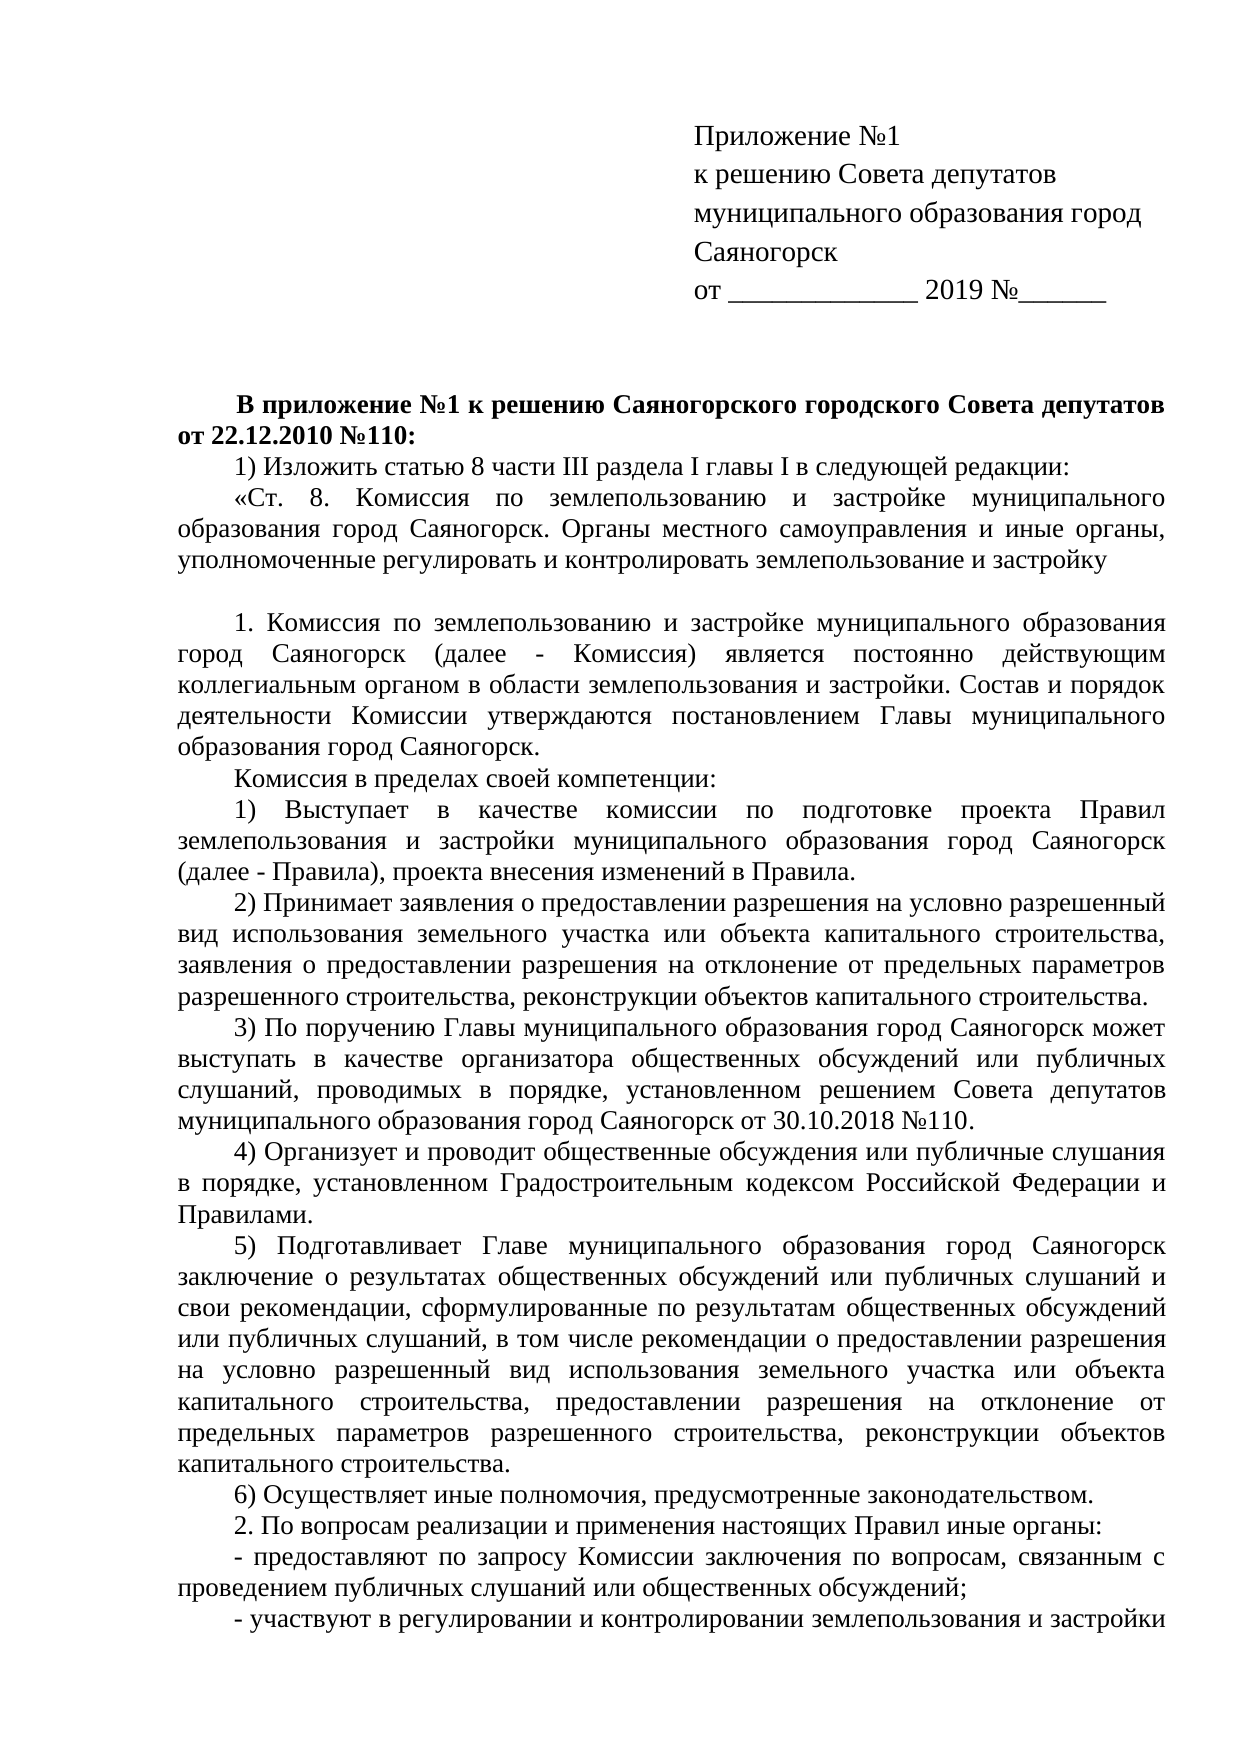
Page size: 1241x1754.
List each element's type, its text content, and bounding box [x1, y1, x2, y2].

text 3) По поручению Главы муниципального образования город Саяногорск может выступать в качестве организатора общественных обсуждений или публичных слушаний, проводимых в порядке, установленном решением Совета депутатов муниципального образования город Саяногорск от 30.10.2018 №110. [177, 1011, 1167, 1135]
text В приложение №1 к решению Саяногорского городского Совета депутатов от 22.12.2010 №110: [177, 388, 1166, 450]
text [177, 1603, 1167, 1634]
text Комиссия в пределах своей компетенции: [177, 762, 1167, 793]
text 2. По вопросам реализации и применения настоящих Правил иные органы: [177, 1509, 1167, 1540]
text 6) Осуществляет иные полномочия, предусмотренные законодательством. [177, 1478, 1167, 1509]
text 4) Организует и проводит общественные обсуждения или публичные слушания в порядке, установленном Градостроительным кодексом Российской Федерации и Правилами. [177, 1135, 1167, 1229]
text 2) Принимает заявления о предоставлении разрешения на условно разрешенный вид использования земельного участка или объекта капитального строительства, заявления о предоставлении разрешения на отклонение от предельных параметров разрешенного строительства, реконструкции объектов капитального строительства. [177, 886, 1167, 1011]
text к решению Совета депутатов муниципального образования город Саяногорск [693, 157, 1166, 267]
text «Ст. 8. Комиссия по землепользованию и застройке муниципального образования город Саяногорск. Органы местного самоуправления и иные органы, уполномоченные регулировать и контролировать землепользование и застройку [177, 481, 1167, 575]
text - предоставляют по запросу Комиссии заключения по вопросам, связанным с проведением публичных слушаний или общественных обсуждений; [177, 1540, 1167, 1603]
text от _____________ 2019 №______ [693, 272, 1166, 306]
text 1) Выступает в качестве комиссии по подготовке проекта Правил землепользования и застройки муниципального образования город Саяногорск (далее - Правила), проекта внесения изменений в Правила. [177, 793, 1167, 886]
text 1. Комиссия по землепользованию и застройке муниципального образования город Саяногорск (далее - Комиссия) является постоянно действующим коллегиальным органом в области землепользования и застройки. Состав и порядок деятельности Комиссии утверждаются постановлением Главы муниципального образования город Саяногорск. [177, 606, 1167, 762]
text Приложение №1 [693, 118, 1166, 152]
text 5) Подготавливает Главе муниципального образования город Саяногорск заключение о результатах общественных обсуждений или публичных слушаний и свои рекомендации, сформулированные по результатам общественных обсуждений или публичных слушаний, в том числе рекомендации о предоставлении разрешения на условно разрешенный вид использования земельного участка или объекта капитального строительства, предоставлении разрешения на отклонение от предельных параметров разрешенного строительства, реконструкции объектов капитального строительства. [177, 1229, 1167, 1478]
text 1) Изложить статью 8 части III раздела I главы I в следующей редакции: [177, 450, 1167, 481]
